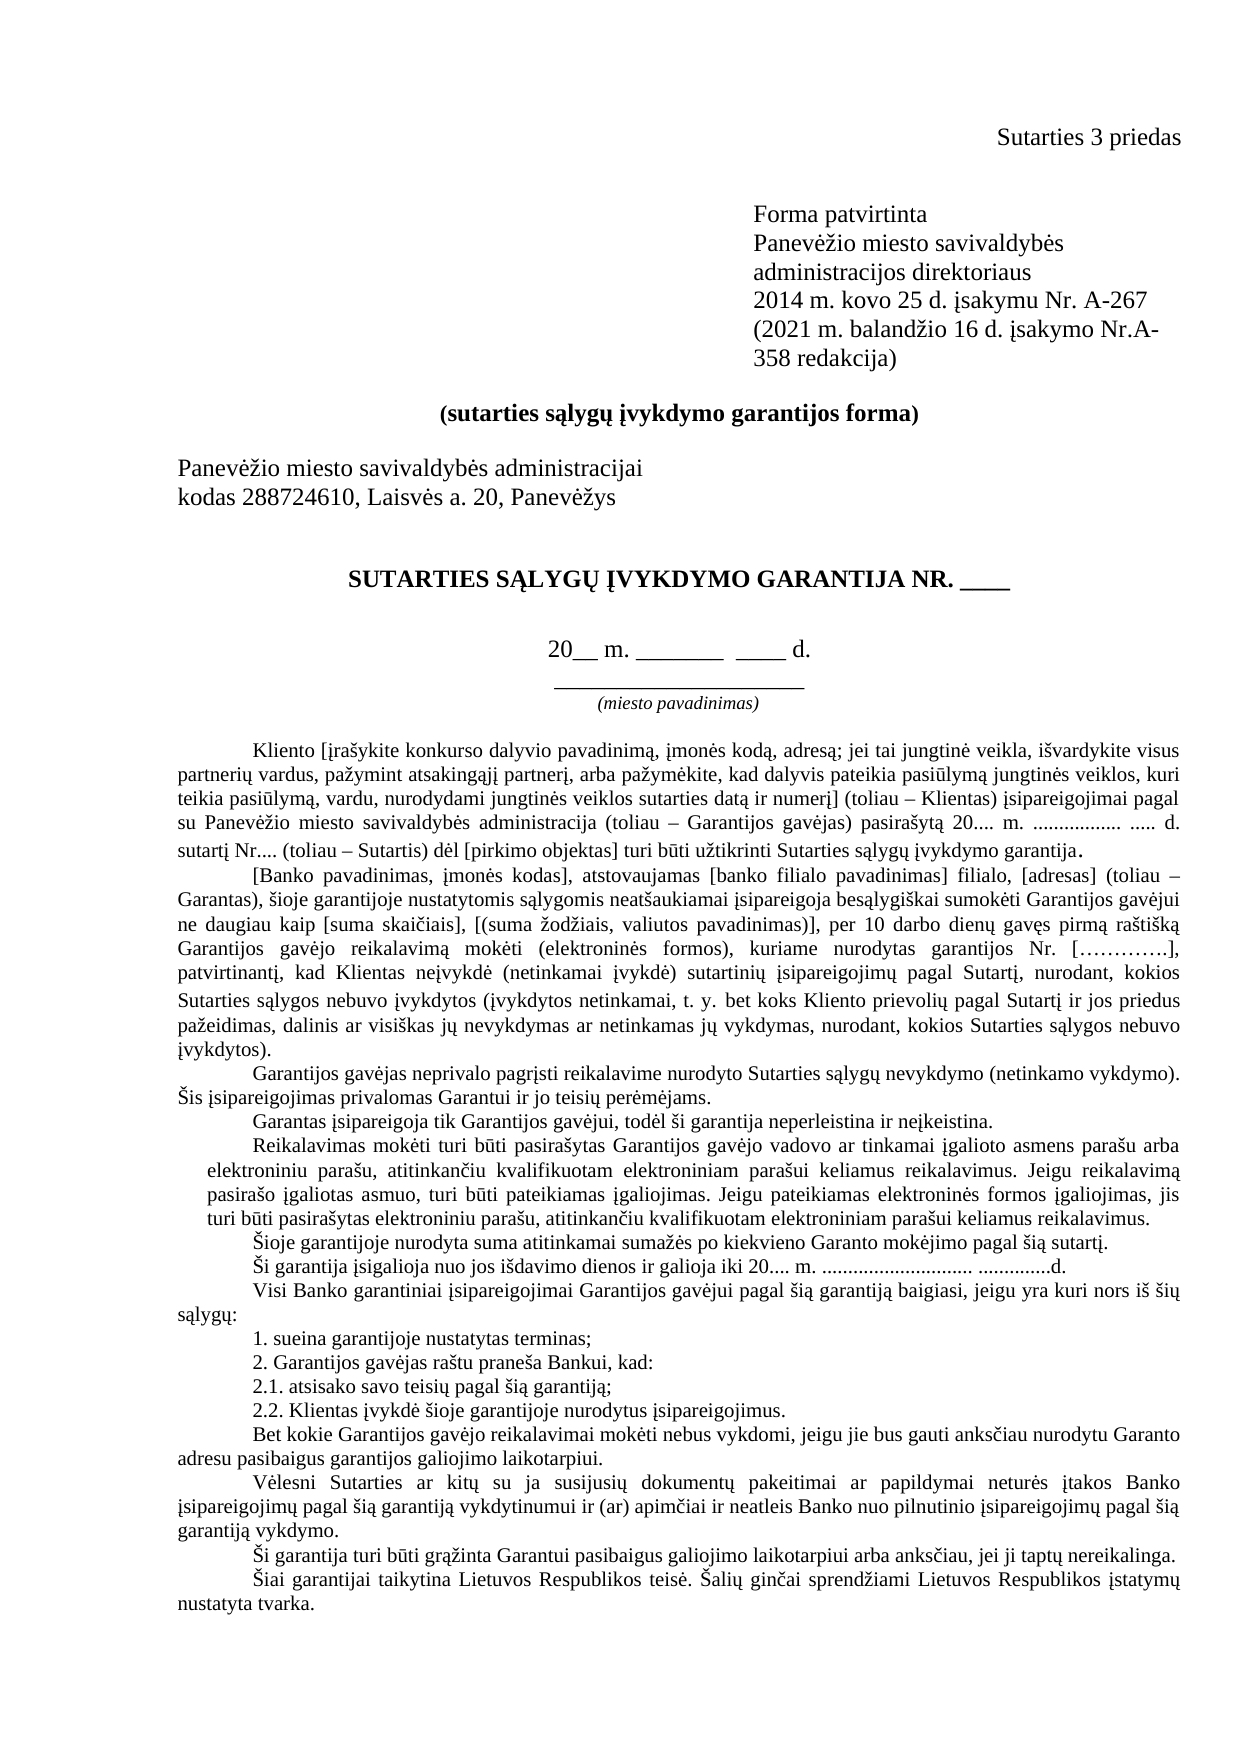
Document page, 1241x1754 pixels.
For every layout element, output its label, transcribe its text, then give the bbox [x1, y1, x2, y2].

text (sutarties sąlygų įvykdymo garantijos forma) [177, 398, 1181, 427]
text Reikalavimas mokėti turi būti pasirašytas Garantijos gavėjo vadovo ar tinkamai įgalioto asmens parašu arba elektroniniu parašu, atitinkančiu kvalifikuotam elektroniniam parašui keliamus reikalavimus. Jeigu reikalavimą pasirašo įgaliotas asmuo, turi būti pateikiamas įgaliojimas. Jeigu pateikiamas elektroninės formos įgaliojimas, jis turi būti pasirašytas elektroniniu parašu, atitinkančiu kvalifikuotam elektroniniam parašui keliamus reikalavimus. [207, 1133, 1181, 1230]
text kodas 288724610, Laisvės a. 20, Panevėžys [177, 482, 1181, 511]
text 2.1. atsisako savo teisių pagal šią garantiją; [177, 1374, 1181, 1398]
text 2.2. Klientas įvykdė šioje garantijoje nurodytus įsipareigojimus. [177, 1398, 1181, 1422]
text Ši garantija įsigalioja nuo jos išdavimo dienos ir galioja iki 20.... m. ............................. ..............d. [177, 1254, 1181, 1278]
text [Banko pavadinimas, įmonės kodas], atstovaujamas [banko filialo pavadinimas] filialo, [adresas] (toliau – Garantas), šioje garantijoje nustatytomis sąlygomis neatšaukiamai įsipareigoja besąlygiškai sumokėti Garantijos gavėjui ne daugiau kaip [suma skaičiais], [(suma žodžiais, valiutos pavadinimas)], per 10 darbo dienų gavęs pirmą raštišką Garantijos gavėjo reikalavimą mokėti (elektroninės formos), kuriame nurodytas garantijos Nr. [………….], patvirtinantį, kad Klientas neįvykdė (netinkamai įvykdė) sutartinių įsipareigojimų pagal Sutartį, nurodant, kokios Sutarties sąlygos nebuvo įvykdytos (įvykdytos netinkamai, t. y. bet koks Kliento prievolių pagal Sutartį ir jos priedus pažeidimas, dalinis ar visiškas jų nevykdymas ar netinkamas jų vykdymas, nurodant, kokios Sutarties sąlygos nebuvo įvykdytos). [177, 863, 1181, 1061]
text Sutarties 3 priedas [177, 122, 1181, 151]
text Panevėžio miesto savivaldybės administracijai [177, 453, 1181, 482]
text Vėlesni Sutarties ar kitų su ja susijusių dokumentų pakeitimai ar papildymai neturės įtakos Banko įsipareigojimų pagal šią garantiją vykdytinumui ir (ar) apimčiai ir neatleis Banko nuo pilnutinio įsipareigojimų pagal šią garantiją vykdymo. [177, 1470, 1181, 1542]
text 2014 m. kovo 25 d. įsakymu Nr. A-267 [753, 286, 1181, 314]
text ____________________ [177, 663, 1181, 692]
text Ši garantija turi būti grąžinta Garantui pasibaigus galiojimo laikotarpiui arba anksčiau, jei ji taptų nereikalinga. [177, 1542, 1181, 1567]
text Visi Banko garantiniai įsipareigojimai Garantijos gavėjui pagal šią garantiją baigiasi, jeigu yra kuri nors iš šių sąlygų: [177, 1278, 1181, 1326]
text Kliento [įrašykite konkurso dalyvio pavadinimą, įmonės kodą, adresą; jei tai jungtinė veikla, išvardykite visus partnerių vardus, pažymint atsakingąjį partnerį, arba pažymėkite, kad dalyvis pateikia pasiūlymą jungtinės veiklos, kuri teikia pasiūlymą, vardu, nurodydami jungtinės veiklos sutarties datą ir numerį] (toliau – Klientas) įsipareigojimai pagal su Panevėžio miesto savivaldybės administracija (toliau – Garantijos gavėjas) pasirašytą 20.... m. ................. ..... d. sutartį Nr.... (toliau – Sutartis) dėl [pirkimo objektas] turi būti užtikrinti Sutarties sąlygų įvykdymo garantija. [177, 738, 1181, 863]
text (2021 m. balandžio 16 d. įsakymo Nr.A-358 redakcija) [753, 314, 1181, 372]
text Bet kokie Garantijos gavėjo reikalavimai mokėti nebus vykdomi, jeigu jie bus gauti anksčiau nurodytu Garanto adresu pasibaigus garantijos galiojimo laikotarpiui. [177, 1422, 1181, 1470]
text Garantas įsipareigoja tik Garantijos gavėjui, todėl ši garantija neperleistina ir neįkeistina. [177, 1109, 1181, 1133]
text 2. Garantijos gavėjas raštu praneša Bankui, kad: [177, 1350, 1181, 1374]
text 20__ m. _______ ____ d. [177, 634, 1181, 663]
text (miesto pavadinimas) [177, 692, 1181, 714]
text administracijos direktoriaus [753, 257, 1181, 286]
text Forma patvirtinta [753, 199, 1181, 228]
text Šiai garantijai taikytina Lietuvos Respublikos teisė. Šalių ginčai sprendžiami Lietuvos Respublikos įstatymų nustatyta tvarka. [177, 1567, 1181, 1615]
text 1. sueina garantijoje nustatytas terminas; [177, 1326, 1181, 1350]
text SUTARTIES SĄLYGŲ ĮVYKDYMO GARANTIJA NR. ____ [177, 564, 1181, 593]
text Garantijos gavėjas neprivalo pagrįsti reikalavime nurodyto Sutarties sąlygų nevykdymo (netinkamo vykdymo). Šis įsipareigojimas privalomas Garantui ir jo teisių perėmėjams. [177, 1061, 1181, 1109]
text Panevėžio miesto savivaldybės [753, 228, 1181, 257]
text Šioje garantijoje nurodyta suma atitinkamai sumažės po kiekvieno Garanto mokėjimo pagal šią sutartį. [207, 1230, 1181, 1254]
